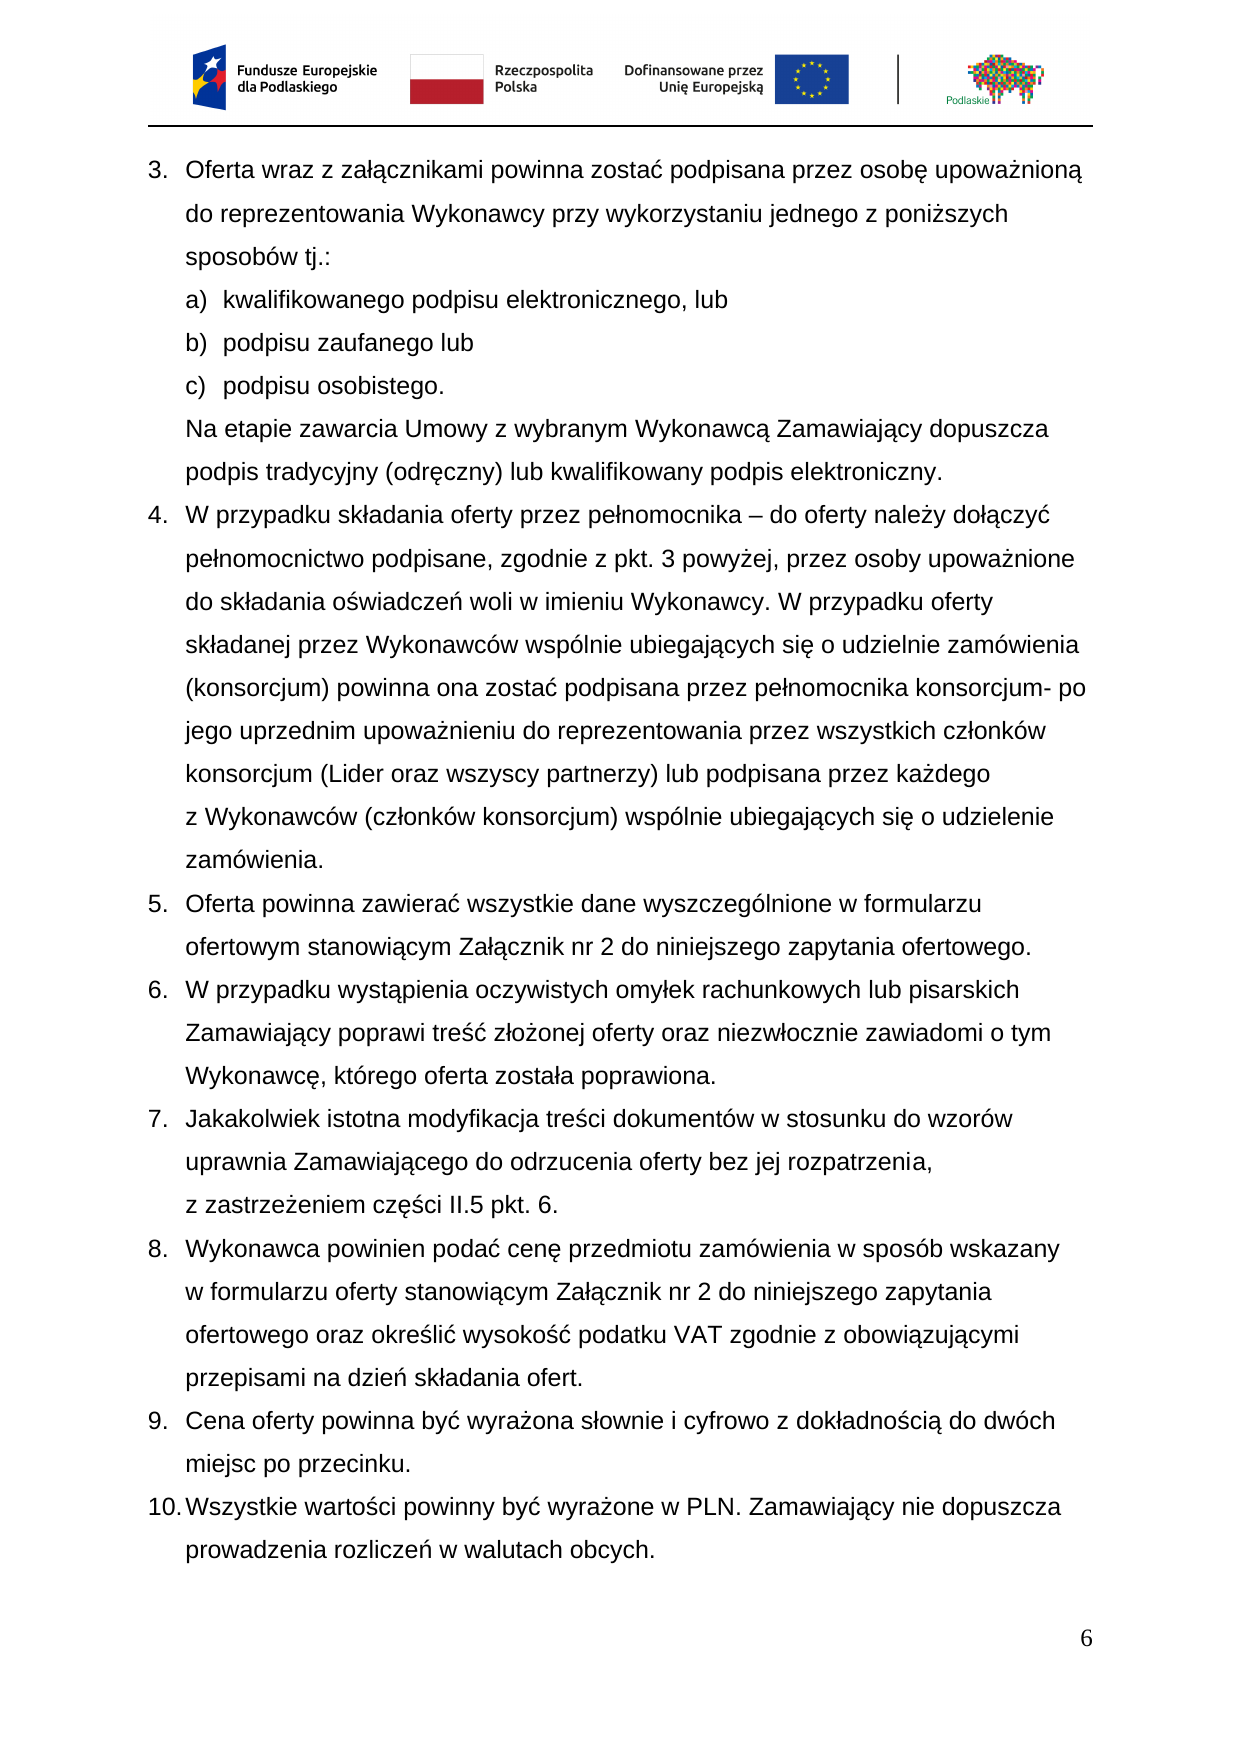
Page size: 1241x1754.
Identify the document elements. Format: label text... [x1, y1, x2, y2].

list podpisu zaufanego lub [185, 328, 1093, 357]
list W przypadku wystąpienia oczywistych omyłek rachunkowych lub pisarskich Zamawiający poprawi treść złożonej oferty oraz niezwłocznie zawiadomi o tym Wykonawcę, którego oferta została poprawiona. [148, 975, 1093, 1090]
list W przypadku składania oferty przez pełnomocnika – do oferty należy dołączyć pełnomocnictwo podpisane, zgodnie z pkt. 3 powyżej, przez osoby upoważnione do składania oświadczeń woli w imieniu Wykonawcy. W przypadku oferty składanej przez Wykonawców wspólnie ubiegających się o udzielnie zamówienia (konsorcjum) powinna ona zostać podpisana przez pełnomocnika konsorcjum- po jego uprzednim upoważnieniu do reprezentowania przez wszystkich członków konsorcjum (Lider oraz wszyscy partnerzy) lub podpisana przez każdego z Wykonawców (członków konsorcjum) wspólnie ubiegających się o udzielenie zamówienia. [148, 501, 1093, 874]
list kwalifikowanego podpisu elektronicznego, lub [185, 285, 1093, 314]
list Jakakolwiek istotna modyfikacja treści dokumentów w stosunku do wzorów uprawnia Zamawiającego do odrzucenia oferty bez jej rozpatrzenia, z zastrzeżeniem części II.5 pkt. 6. [148, 1104, 1093, 1219]
list Cena oferty powinna być wyrażona słownie i cyfrowo z dokładnością do dwóch miejsc po przecinku. [148, 1406, 1093, 1478]
list Wszystkie wartości powinny być wyrażone w PLN. Zamawiający nie dopuszcza prowadzenia rozliczeń w walutach obcych. [148, 1492, 1093, 1564]
picture [150, 14, 1090, 124]
text Na etapie zawarcia Umowy z wybranym Wykonawcą Zamawiający dopuszcza podpis tradycyjny (odręczny) lub kwalifikowany podpis elektroniczny. [185, 414, 1093, 486]
list Wykonawca powinien podać cenę przedmiotu zamówienia w sposób wskazany w formularzu oferty stanowiącym Załącznik nr 2 do niniejszego zapytania ofertowego oraz określić wysokość podatku VAT zgodnie z obowiązującymi przepisami na dzień składania ofert. [148, 1234, 1093, 1392]
list Oferta powinna zawierać wszystkie dane wyszczególnione w formularzu ofertowym stanowiącym Załącznik nr 2 do niniejszego zapytania ofertowego. [148, 889, 1093, 961]
list podpisu osobistego. [185, 371, 1093, 400]
list Oferta wraz z załącznikami powinna zostać podpisana przez osobę upoważnioną do reprezentowania Wykonawcy przy wykorzystaniu jednego z poniższych sposobów tj.: [148, 156, 1093, 271]
